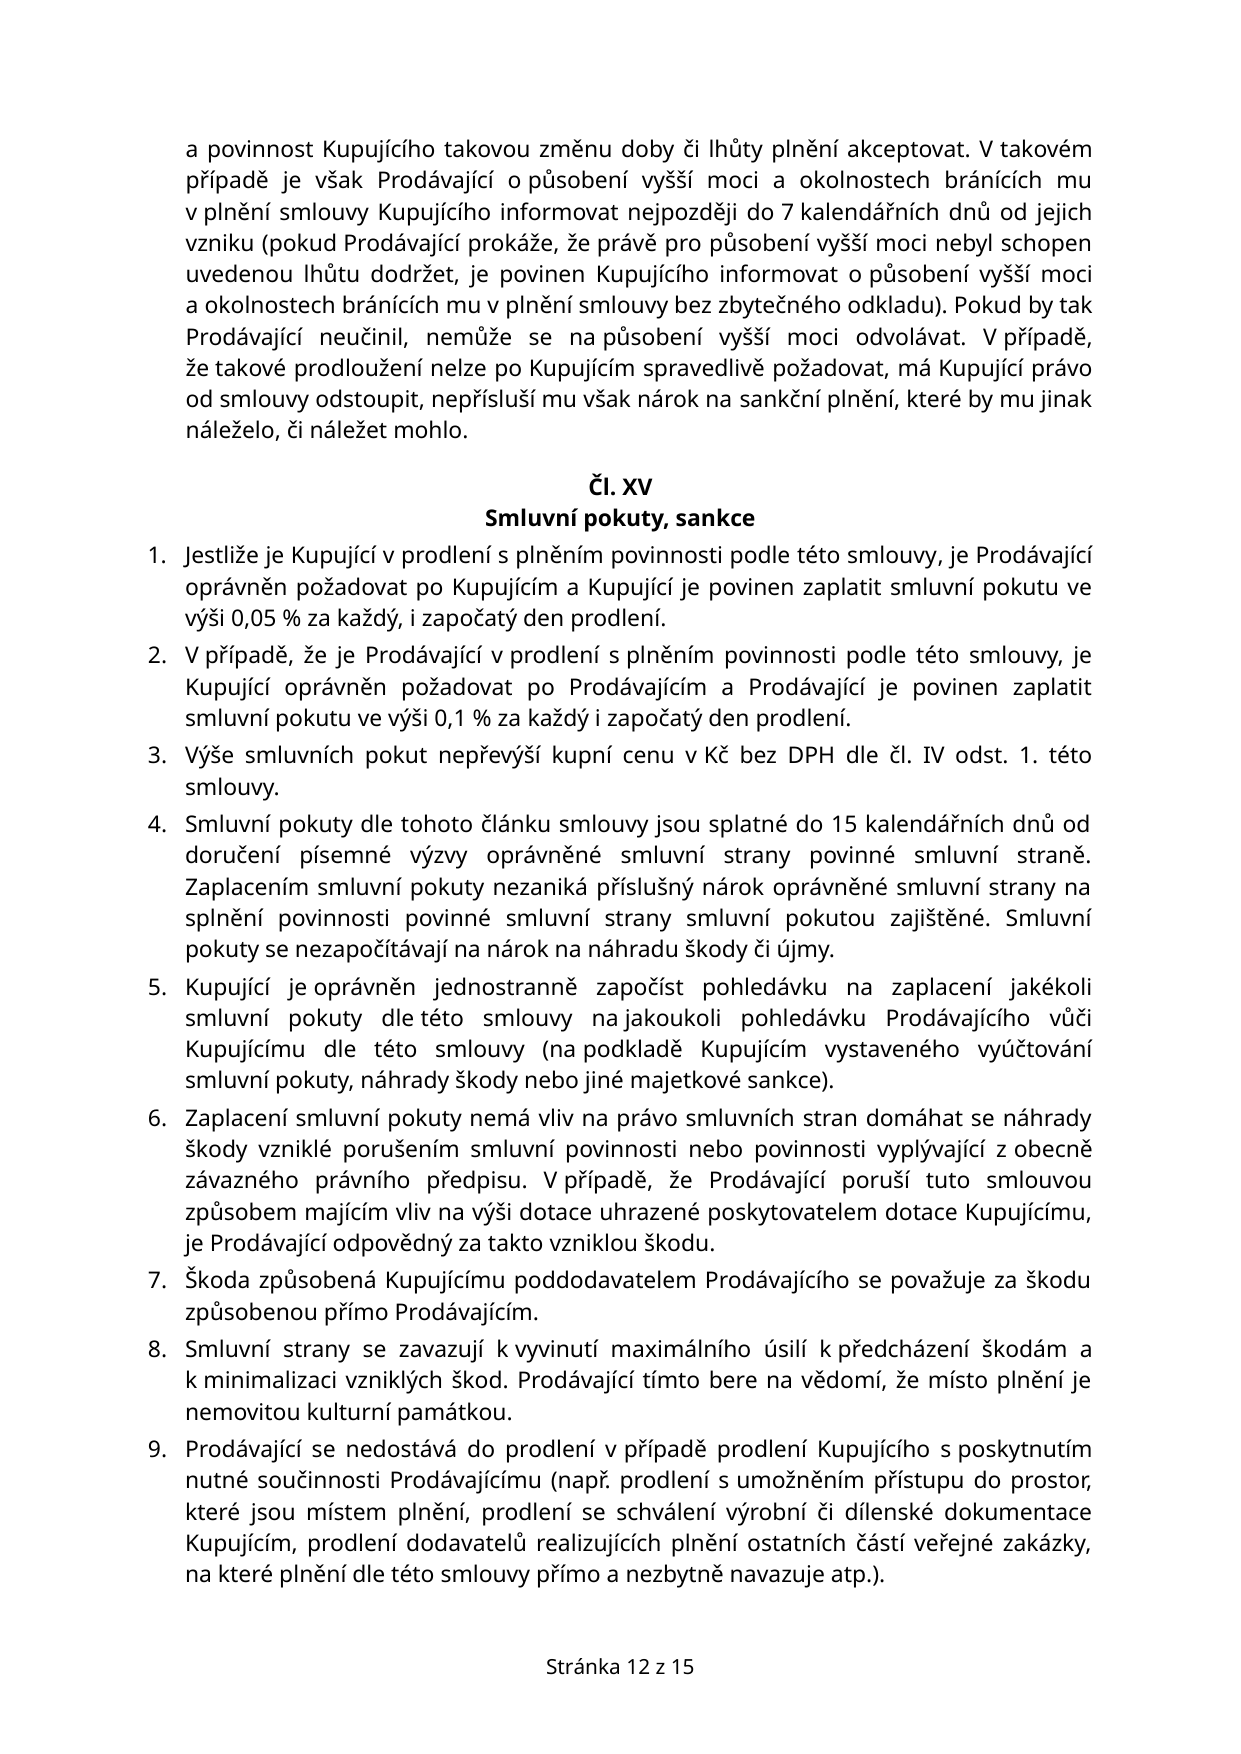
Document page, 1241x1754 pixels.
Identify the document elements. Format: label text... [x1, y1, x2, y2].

subtitle Jestliže je Kupující v prodlení s plněním povinnosti podle této smlouvy, je Prodávající oprávněn požadovat po Kupujícím a Kupující je povinen zaplatit smluvní pokutu ve výši 0,05 % za každý, i započatý den prodlení. [147, 539, 1093, 633]
subtitle Kupující je oprávněn jednostranně započíst pohledávku na zaplacení jakékoli smluvní pokuty dle této smlouvy na jakoukoli pohledávku Prodávajícího vůči Kupujícímu dle této smlouvy (na podkladě Kupujícím vystaveného vyúčtování smluvní pokuty, náhrady škody nebo jiné majetkové sankce). [148, 970, 1093, 1095]
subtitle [148, 133, 1093, 445]
subtitle Škoda způsobená Kupujícímu poddodavatelem Prodávajícího se považuje za škodu způsobenou přímo Prodávajícím. [148, 1264, 1093, 1327]
subtitle Prodávající se nedostává do prodlení v případě prodlení Kupujícího s poskytnutím nutné součinnosti Prodávajícímu (např. prodlení s umožněním přístupu do prostor, které jsou místem plnění, prodlení se schválení výrobní či dílenské dokumentace Kupujícím, prodlení dodavatelů realizujících plnění ostatních částí veřejné zakázky, na které plnění dle této smlouvy přímo a nezbytně navazuje atp.). [148, 1433, 1093, 1589]
subtitle Výše smluvních pokut nepřevýší kupní cenu v Kč bez DPH dle čl. IV odst. 1. této smlouvy. [148, 739, 1093, 802]
subtitle Smluvní pokuty, sankce [148, 502, 1093, 533]
subtitle Zaplacení smluvní pokuty nemá vliv na právo smluvních stran domáhat se náhrady škody vzniklé porušením smluvní povinnosti nebo povinnosti vyplývající z obecně závazného právního předpisu. V případě, že Prodávající poruší tuto smlouvou způsobem majícím vliv na výši dotace uhrazené poskytovatelem dotace Kupujícímu, je Prodávající odpovědný za takto vzniklou škodu. [148, 1102, 1093, 1258]
subtitle Smluvní strany se zavazují k vyvinutí maximálního úsilí k předcházení škodám a k minimalizaci vzniklých škod. Prodávající tímto bere na vědomí, že místo plnění je nemovitou kulturní památkou. [148, 1333, 1093, 1427]
subtitle Smluvní pokuty dle tohoto článku smlouvy jsou splatné do 15 kalendářních dnů od doručení písemné výzvy oprávněné smluvní strany povinné smluvní straně. Zaplacením smluvní pokuty nezaniká příslušný nárok oprávněné smluvní strany na splnění povinnosti povinné smluvní strany smluvní pokutou zajištěné. Smluvní pokuty se nezapočítávají na nárok na náhradu škody či újmy. [148, 808, 1093, 964]
subtitle V případě, že je Prodávající v prodlení s plněním povinnosti podle této smlouvy, je Kupující oprávněn požadovat po Prodávajícím a Prodávající je povinen zaplatit smluvní pokutu ve výši 0,1 % za každý i započatý den prodlení. [148, 639, 1093, 733]
subtitle Čl. XV [148, 470, 1093, 502]
